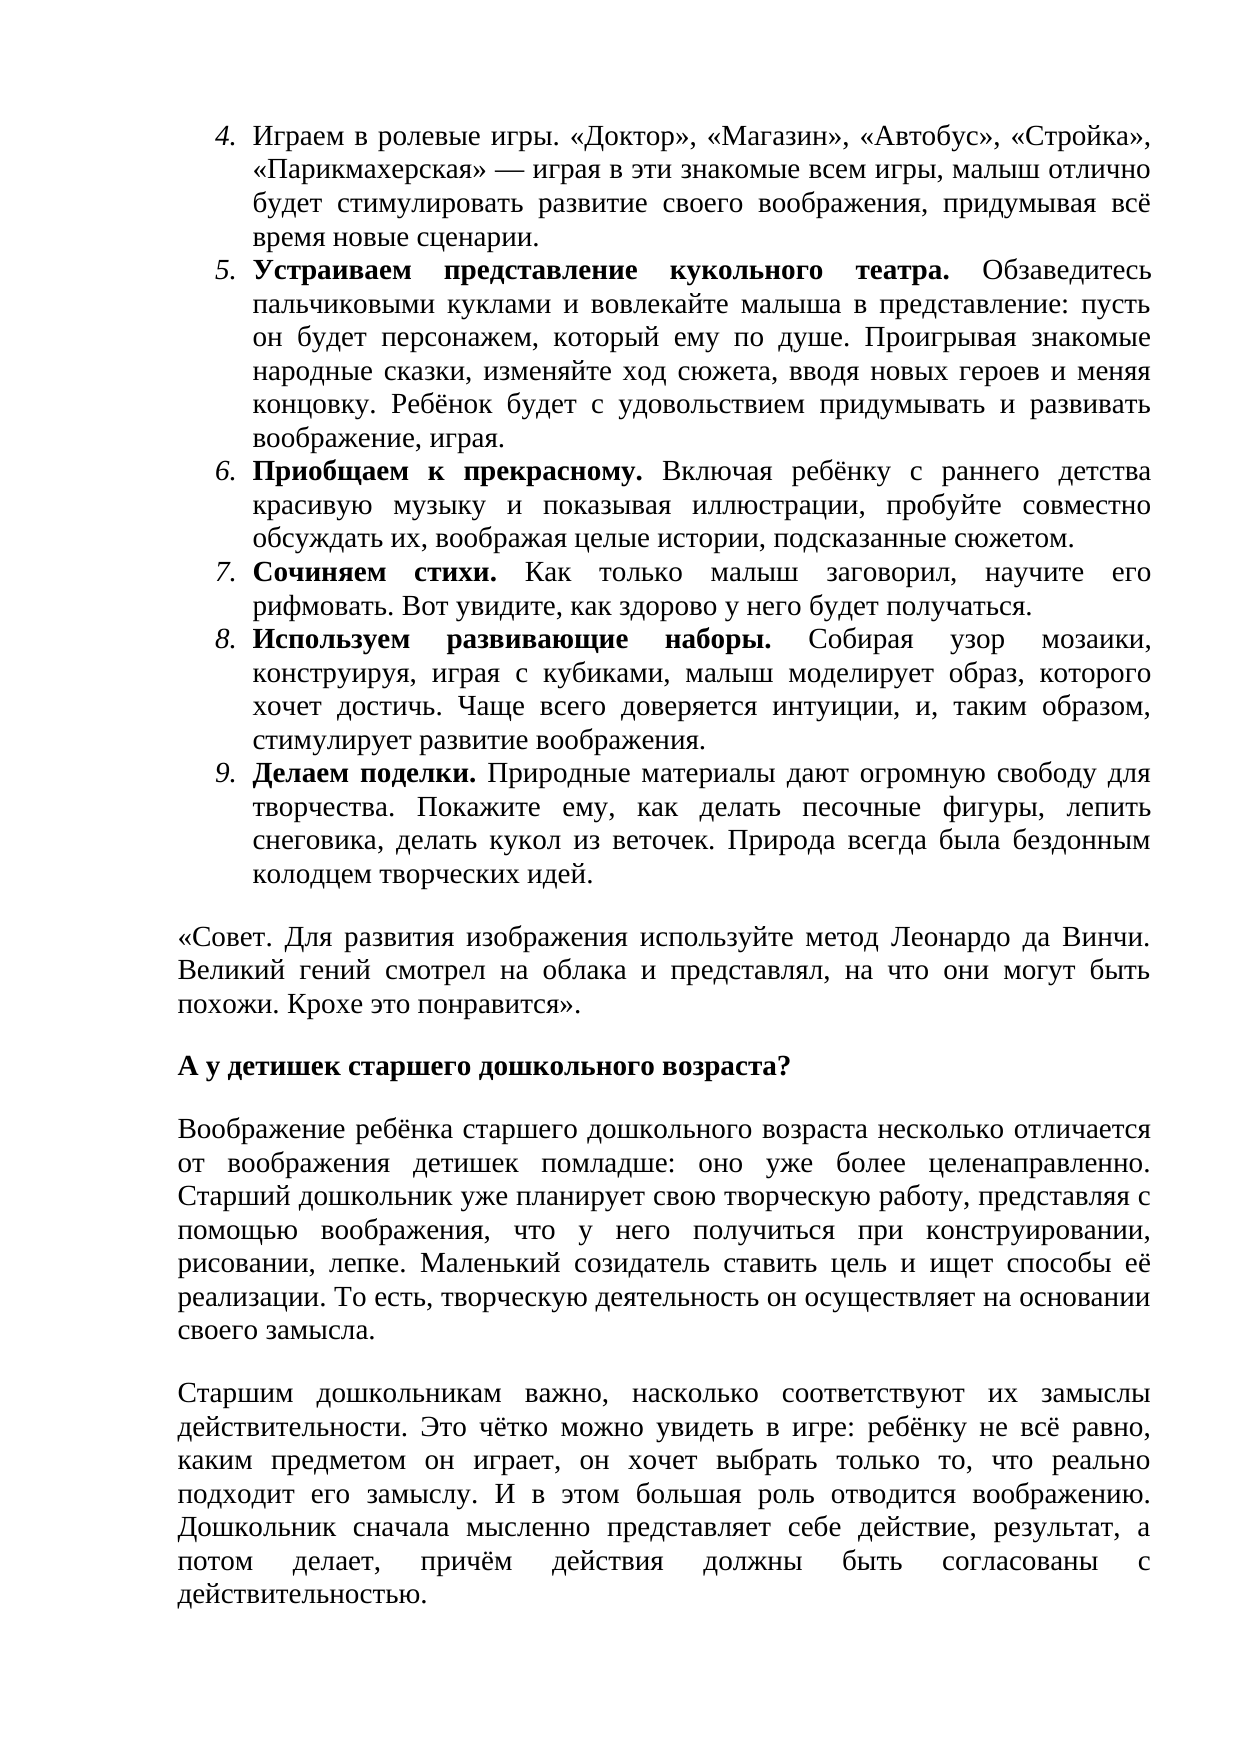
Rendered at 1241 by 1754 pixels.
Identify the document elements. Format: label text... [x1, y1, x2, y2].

list Сочиняем стихи. Как только малыш заговорил, научите его рифмовать. Вот увидите, как здорово у него будет получаться. [215, 554, 1152, 621]
text Старшим дошкольникам важно, насколько соответствуют их замыслы действительности. Это чётко можно увидеть в игре: ребёнку не всё равно, каким предметом он играет, он хочет выбрать только то, что реально подходит его замыслу. И в этом большая роль отводится воображению. Дошкольник сначала мысленно представляет себе действие, результат, а потом делает, причём действия должны быть согласованы с действительностью. [177, 1375, 1152, 1610]
list Используем развивающие наборы. Собирая узор мозаики, конструируя, играя с кубиками, малыш моделирует образ, которого хочет достичь. Чаще всего доверяется интуиции, и, таким образом, стимулирует развитие воображения. [215, 621, 1152, 755]
text Воображение ребёнка старшего дошкольного возраста несколько отличается от воображения детишек помладше: оно уже более целенаправленно. Старший дошкольник уже планирует свою творческую работу, представляя с помощью воображения, что у него получиться при конструировании, рисовании, лепке. Маленький созидатель ставить цель и ищет способы её реализации. То есть, творческую деятельность он осуществляет на основании своего замысла. [177, 1111, 1152, 1346]
text «Совет. Для развития изображения используйте метод Леонардо да Винчи. Великий гений смотрел на облака и представлял, на что они могут быть похожи. Крохе это понравится». [177, 919, 1152, 1019]
list Играем в ролевые игры. «Доктор», «Магазин», «Автобус», «Стройка», «Парикмахерская» — играя в эти знакомые всем игры, малыш отлично будет стимулировать развитие своего воображения, придумывая всё время новые сценарии. [215, 118, 1152, 252]
list Устраиваем представление кукольного театра. Обзаведитесь пальчиковыми куклами и вовлекайте малыша в представление: пусть он будет персонажем, который ему по душе. Проигрывая знакомые народные сказки, изменяйте ход сюжета, вводя новых героев и меняя концовку. Ребёнок будет с удовольствием придумывать и развивать воображение, играя. [215, 252, 1152, 453]
text А у детишек старшего дошкольного возраста? [177, 1048, 1152, 1082]
list Делаем поделки. Природные материалы дают огромную свободу для творчества. Покажите ему, как делать песочные фигуры, лепить снеговика, делать кукол из веточек. Природа всегда была бездонным колодцем творческих идей. [215, 755, 1152, 889]
list Приобщаем к прекрасному. Включая ребёнку с раннего детства красивую музыку и показывая иллюстрации, пробуйте совместно обсуждать их, воображая целые истории, подсказанные сюжетом. [215, 453, 1152, 554]
